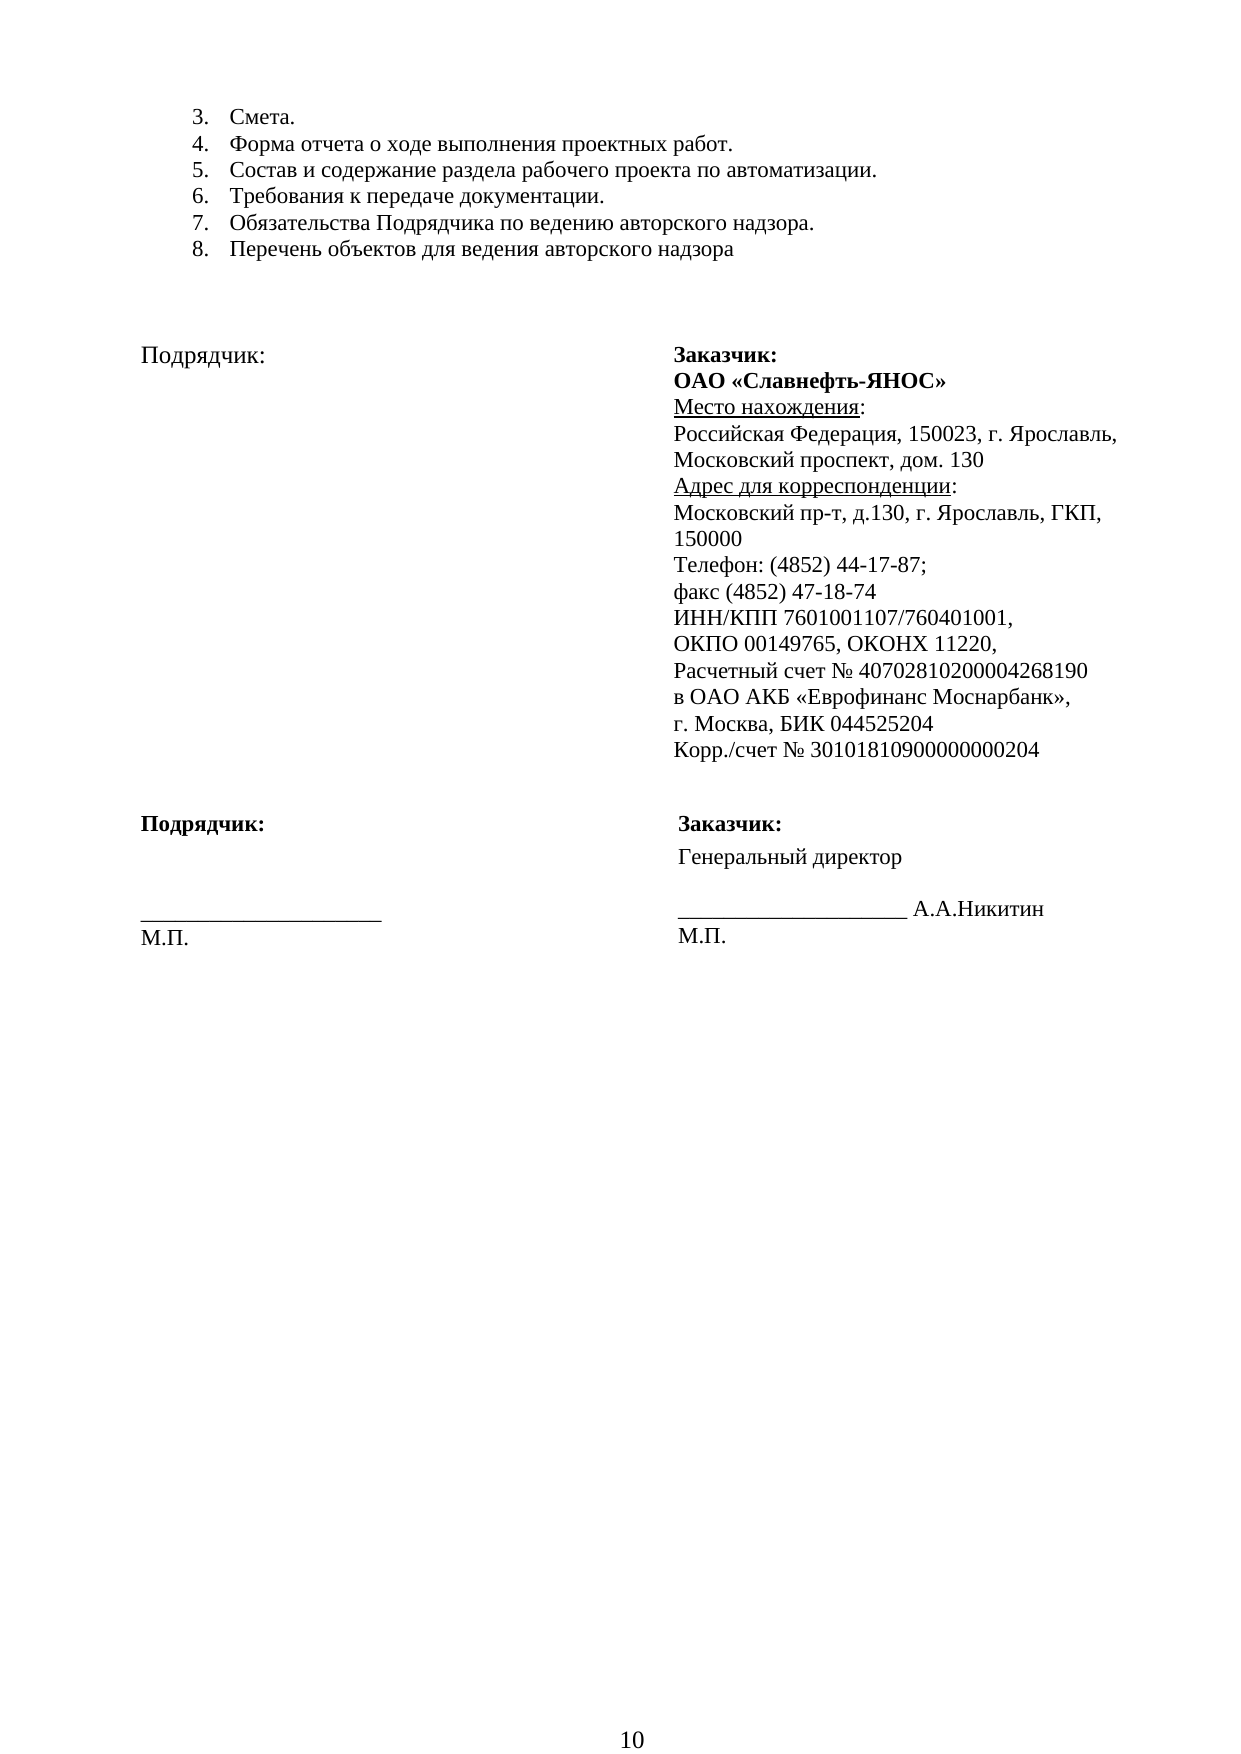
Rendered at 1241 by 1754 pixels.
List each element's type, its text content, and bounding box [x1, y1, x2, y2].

table_cell Заказчик: [667, 810, 1179, 843]
table_header Заказчик: ОАО «Славнефть-ЯНОС» Место нахождения: Российская Федерация, . Ярославль, Московский проспект, дом. 130 Адрес для корреспонденции: Московский пр-т, д.130, г. Ярославль, ГКП, 150000 Телефон: (4852) 44-17-87; факс (4852) 47-18-74 ИНН/КПП 7601001107/760401001, ОКПО 00149765, ОКОНХ 11220, Расчетный счет № 40702810200004268190 в ОАО АКБ «Еврофинанс Моснарбанк», г. Москва, БИК 044525204 Корр./счет № 30101810900000000204 [667, 341, 1179, 810]
table_cell Генеральный директор ____________________ А.А.Никитин М.П. [667, 843, 1179, 1002]
table_cell Подрядчик: [129, 810, 667, 843]
